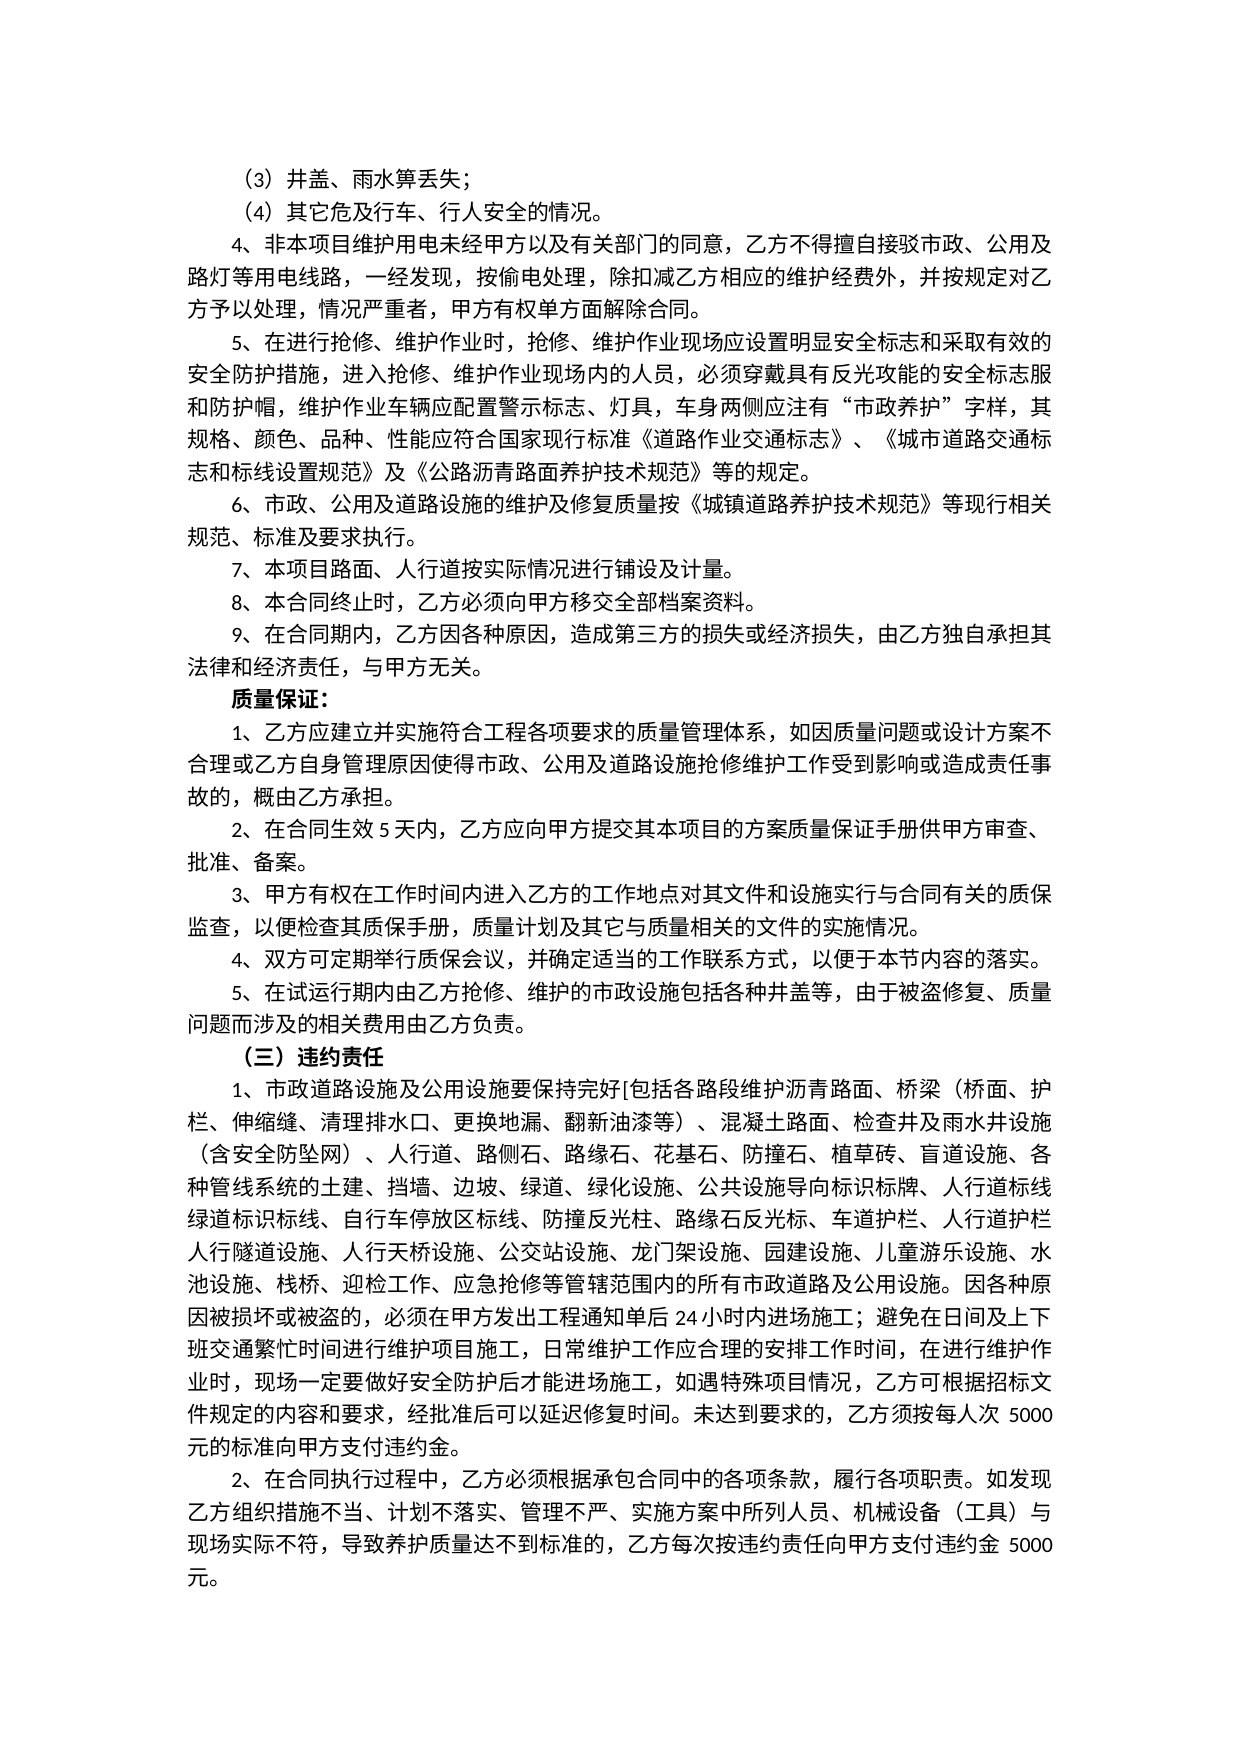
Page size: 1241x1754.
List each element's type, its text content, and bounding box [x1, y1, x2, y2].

text 2、在合同生效5天内，乙方应向甲方提交其本项目的方案质量保证手册供甲方审查、批准、备案。 [187, 812, 1053, 877]
text 3、甲方有权在工作时间内进入乙方的工作地点对其文件和设施实行与合同有关的质保监查，以便检查其质保手册，质量计划及其它与质量相关的文件的实施情况。 [187, 877, 1053, 942]
text 5、在进行抢修、维护作业时，抢修、维护作业现场应设置明显安全标志和采取有效的安全防护措施，进入抢修、维护作业现场内的人员，必须穿戴具有反光攻能的安全标志服和防护帽，维护作业车辆应配置警示标志、灯具，车身两侧应注有“市政养护”字样，其规格、颜色、品种、性能应符合国家现行标准《道路作业交通标志》、《城市道路交通标志和标线设置规范》及《公路沥青路面养护技术规范》等的规定。 [187, 324, 1053, 487]
text 4、双方可定期举行质保会议，并确定适当的工作联系方式，以便于本节内容的落实。 [187, 942, 1053, 974]
text 7、本项目路面、人行道按实际情况进行铺设及计量。 [187, 552, 1053, 584]
text 1、市政道路设施及公用设施要保持完好[包括各路段维护沥青路面、桥梁（桥面、护栏、伸缩缝、清理排水口、更换地漏、翻新油漆等）、混凝土路面、检查井及雨水井设施（含安全防坠网）、人行道、路侧石、路缘石、花基石、防撞石、植草砖、盲道设施、各种管线系统的土建、挡墙、边坡、绿道、绿化设施、公共设施导向标识标牌、人行道标线、绿道标识标线、自行车停放区标线、防撞反光柱、路缘石反光标、车道护栏、人行道护栏、人行隧道设施、人行天桥设施、公交站设施、龙门架设施、园建设施、儿童游乐设施、水池设施、栈桥、迎检工作、应急抢修等管辖范围内的所有市政道路及公用设施。因各种原因被损坏或被盗的，必须在甲方发出工程通知单后24小时内进场施工；避免在日间及上下班交通繁忙时间进行维护项目施工，日常维护工作应合理的安排工作时间，在进行维护作业时，现场一定要做好安全防护后才能进场施工，如遇特殊项目情况，乙方可根据招标文件规定的内容和要求，经批准后可以延迟修复时间。未达到要求的，乙方须按每人次5000元的标准向甲方支付违约金。 [187, 1072, 1053, 1462]
text 9、在合同期内，乙方因各种原因，造成第三方的损失或经济损失，由乙方独自承担其法律和经济责任，与甲方无关。 [187, 617, 1053, 682]
text 6、市政、公用及道路设施的维护及修复质量按《城镇道路养护技术规范》等现行相关规范、标准及要求执行。 [187, 487, 1053, 552]
text 5、在试运行期内由乙方抢修、维护的市政设施包括各种井盖等，由于被盗修复、质量问题而涉及的相关费用由乙方负责。 [187, 974, 1053, 1039]
text 1、乙方应建立并实施符合工程各项要求的质量管理体系，如因质量问题或设计方案不合理或乙方自身管理原因使得市政、公用及道路设施抢修维护工作受到影响或造成责任事故的，概由乙方承担。 [187, 714, 1053, 812]
text （4）其它危及行车、行人安全的情况。 [187, 194, 1053, 227]
text 质量保证： [187, 682, 1053, 714]
text 2、在合同执行过程中，乙方必须根据承包合同中的各项条款，履行各项职责。如发现乙方组织措施不当、计划不落实、管理不严、实施方案中所列人员、机械设备（工具）与现场实际不符，导致养护质量达不到标准的，乙方每次按违约责任向甲方支付违约金5000元。 [187, 1462, 1053, 1592]
text 4、非本项目维护用电未经甲方以及有关部门的同意，乙方不得擅自接驳市政、公用及路灯等用电线路，一经发现，按偷电处理，除扣减乙方相应的维护经费外，并按规定对乙方予以处理，情况严重者，甲方有权单方面解除合同。 [187, 227, 1053, 324]
text （3）井盖、雨水箅丢失； [187, 162, 1053, 194]
text 8、本合同终止时，乙方必须向甲方移交全部档案资料。 [187, 584, 1053, 617]
text （三）违约责任 [187, 1039, 1053, 1072]
